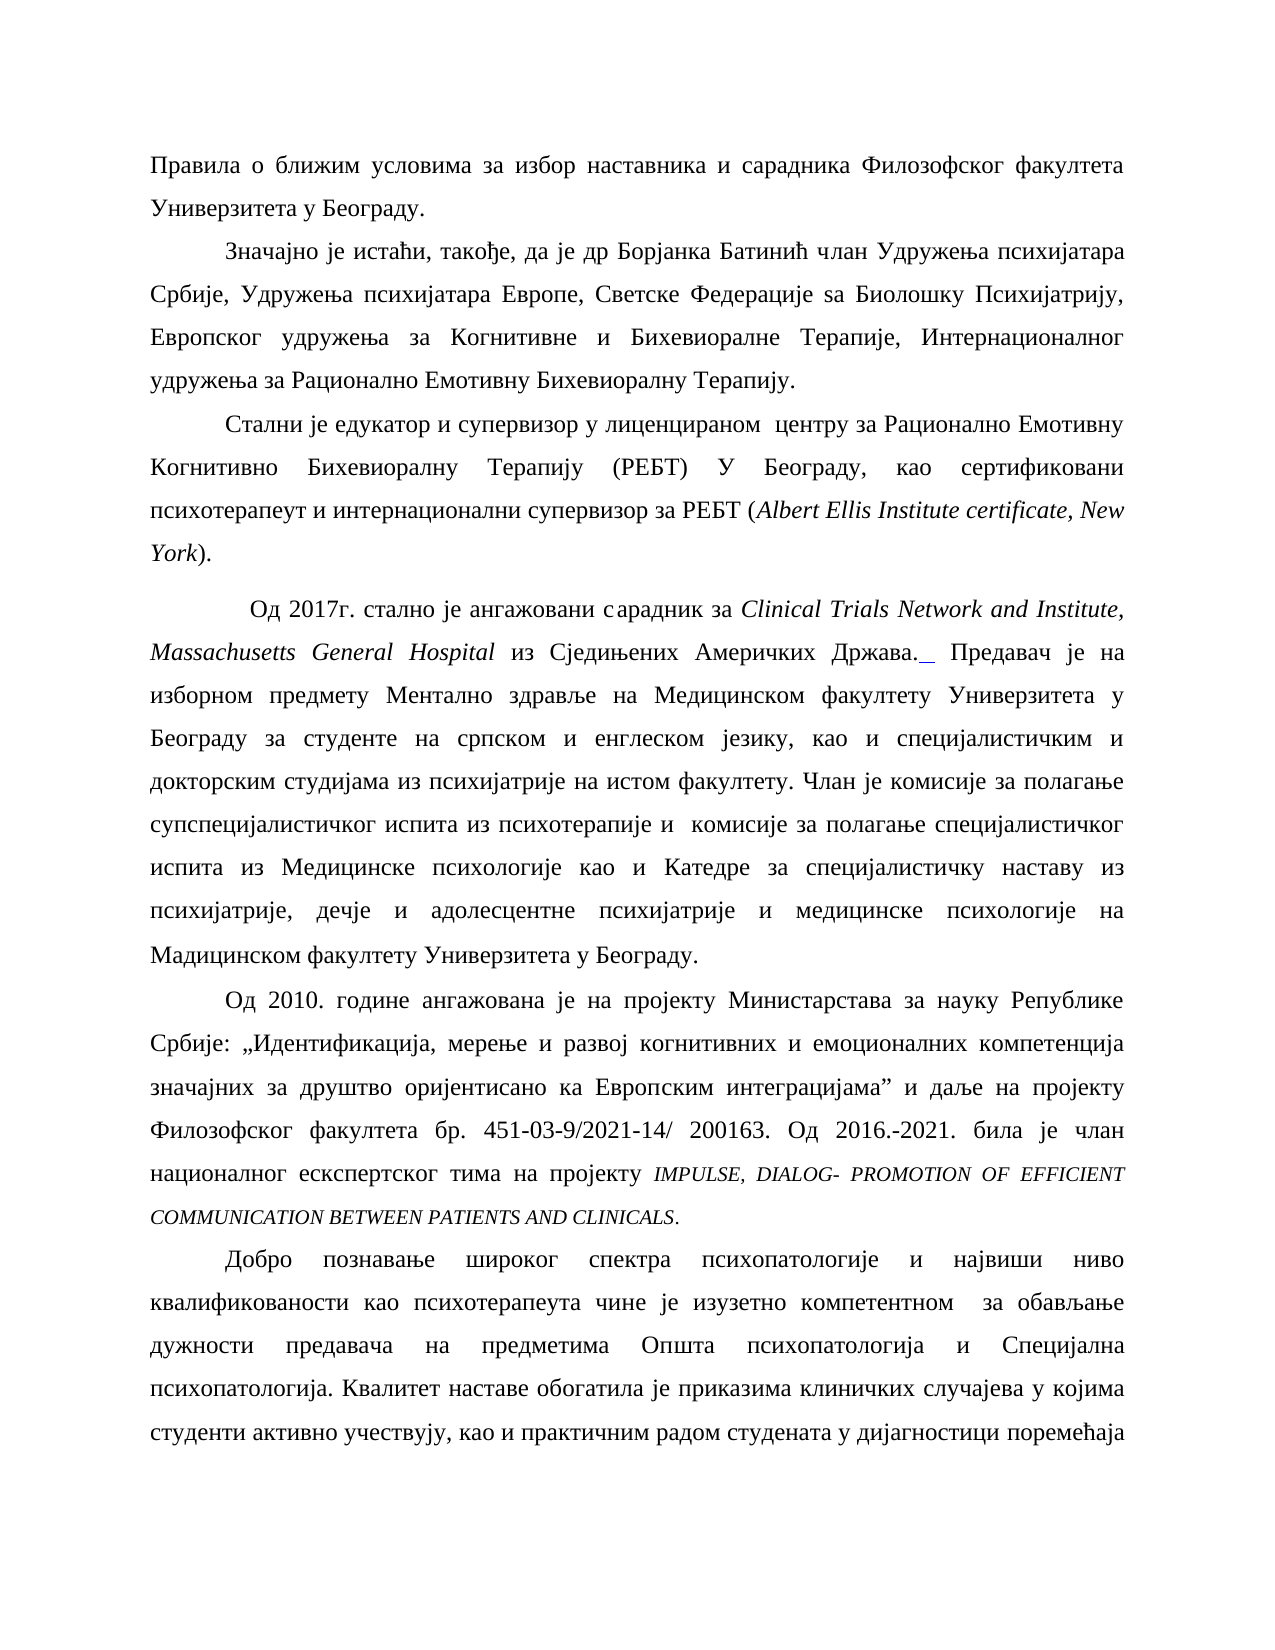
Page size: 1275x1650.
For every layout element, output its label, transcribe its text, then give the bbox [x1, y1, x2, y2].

text Од 2017г. стално је ангажовани сарадник за Clinical Trials Network and Institute, Massachusetts General Hospital из Сједињених Америчких Држава. Предавач је на изборном предмету Ментално здравље на Медицинском факултету Универзитета у Београду за студенте на српском и енглеском језику, као и специјалистичким и докторским студијама из психијатрије на истом факултету. Члан је комисије за полагање супспецијалистичког испита из психотерапије и комисије за полагање специјалистичког испита из Медицинске психологије као и Катедре за специјалистичку наставу из психијатрије, дечје и адолесцентне психијатрије и медицинске психологије на Мадицинском факултету Универзитета у Београду. [150, 594, 1125, 970]
text Од 2010. године ангажована је на пројекту Министарстава за науку Републике Србије: „Идентификација, мерење и развој когнитивних и емоционалних компетенција значајних за друштво оријентисано ка Европcким интеграцијамa” и даље на пројекту Филозофског факултета бр. 451-03-9/2021-14/ 200163. Од 2016.-2021. била је члан националног ескспертског тима на пројекту IMPULSE, DIALOG- PROMOTION OF EFFICIENT COMMUNICATION BETWEEN PATIENTS AND CLINICALS. [150, 985, 1125, 1230]
text Стални је едукатор и супервизор у лиценцираном центру за Рационално Емотивну Когнитивно Бихевиоралну Терапију (РЕБТ) У Београду, као сертификовани психотерапеут и интернационални супервизор за РЕБТ (Albert Ellis Institute certificate, New York). [150, 409, 1125, 567]
text Значајно је истаћи, такође, да је др Борјанка Батинић члан Удружења психијатара Србије, Удружења психијатара Европе, Светске Федерације ѕа Биолошку Психијатрију, Европског удружења за Когнитивне и Бихевиоралне Терапије, Интернационалног удружења за Рационално Емотивну Бихевиоралну Терапију. [150, 236, 1125, 394]
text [150, 150, 1125, 222]
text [150, 1244, 1125, 1445]
